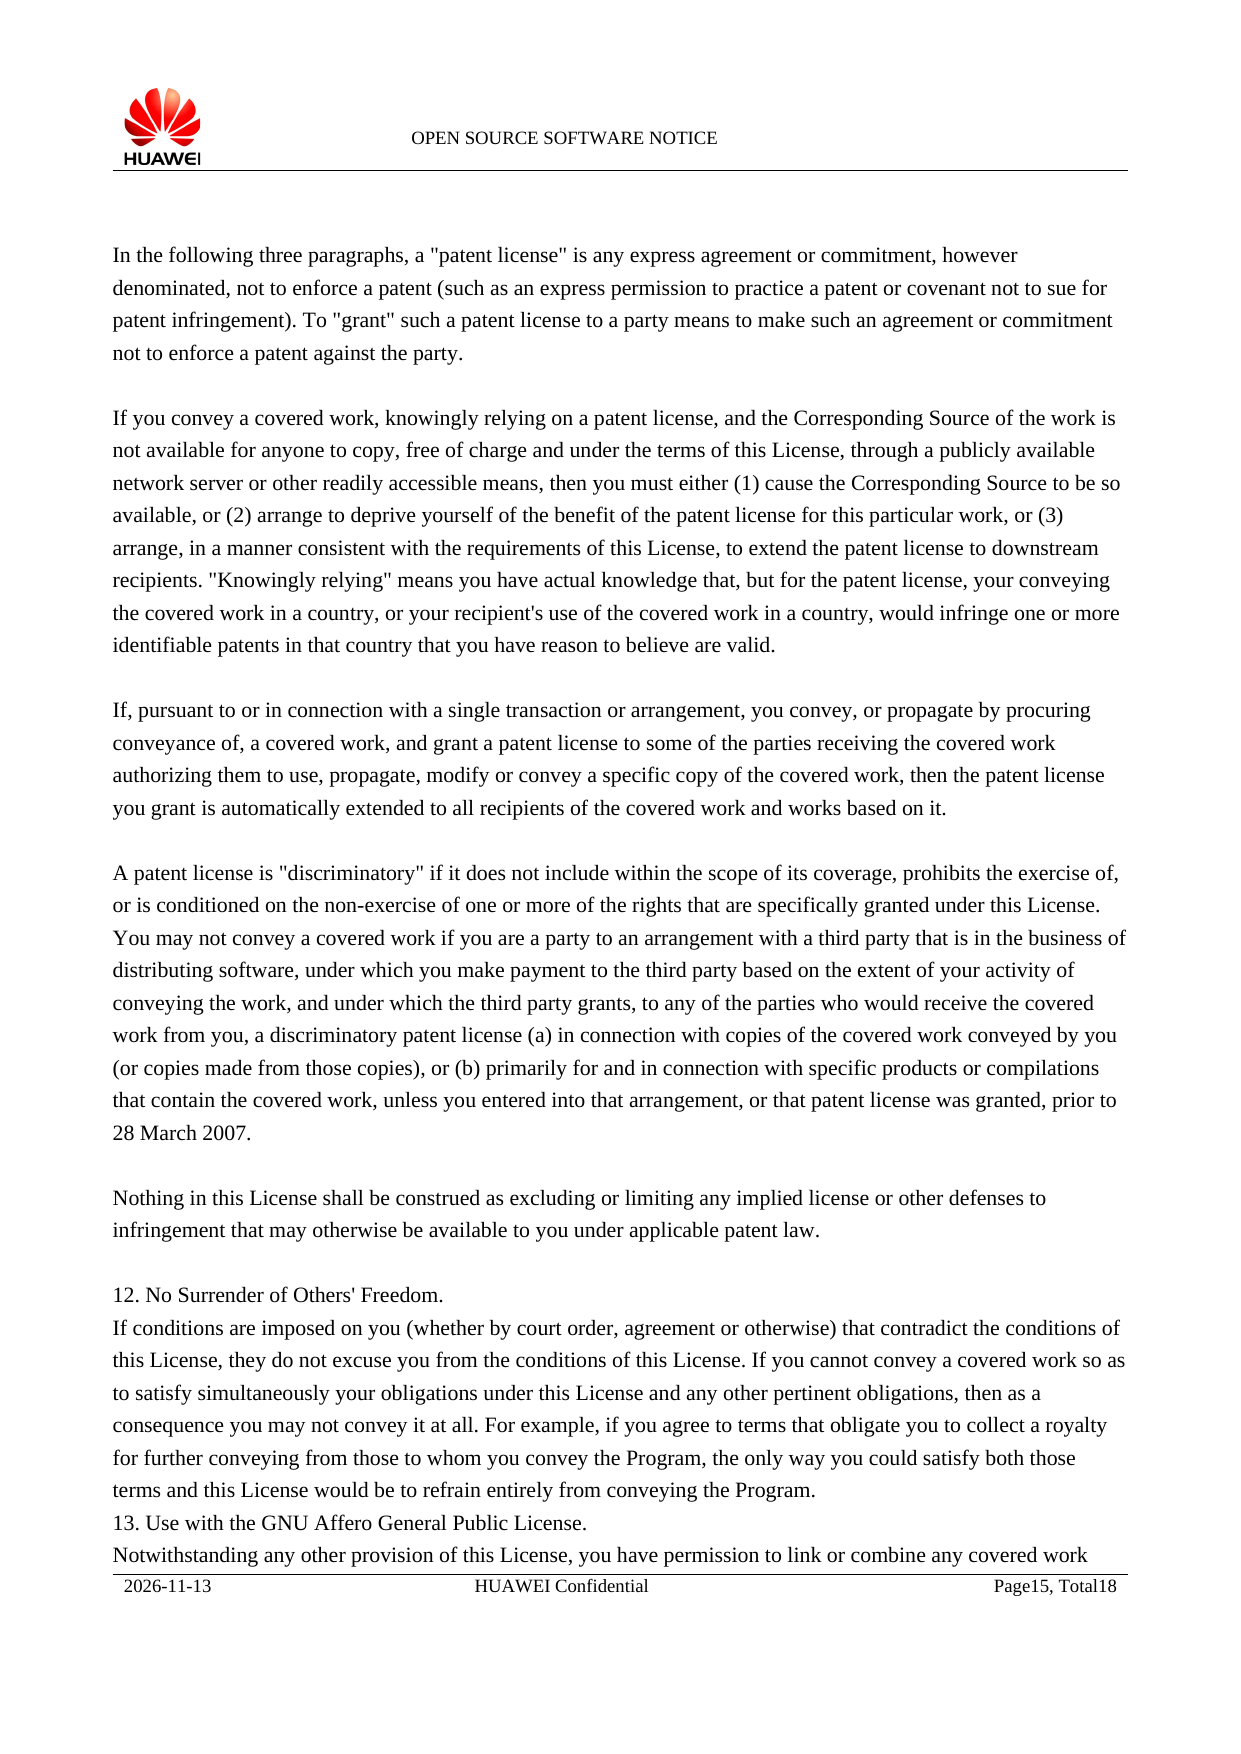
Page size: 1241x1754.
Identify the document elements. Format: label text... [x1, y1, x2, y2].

picture [124, 88, 201, 165]
